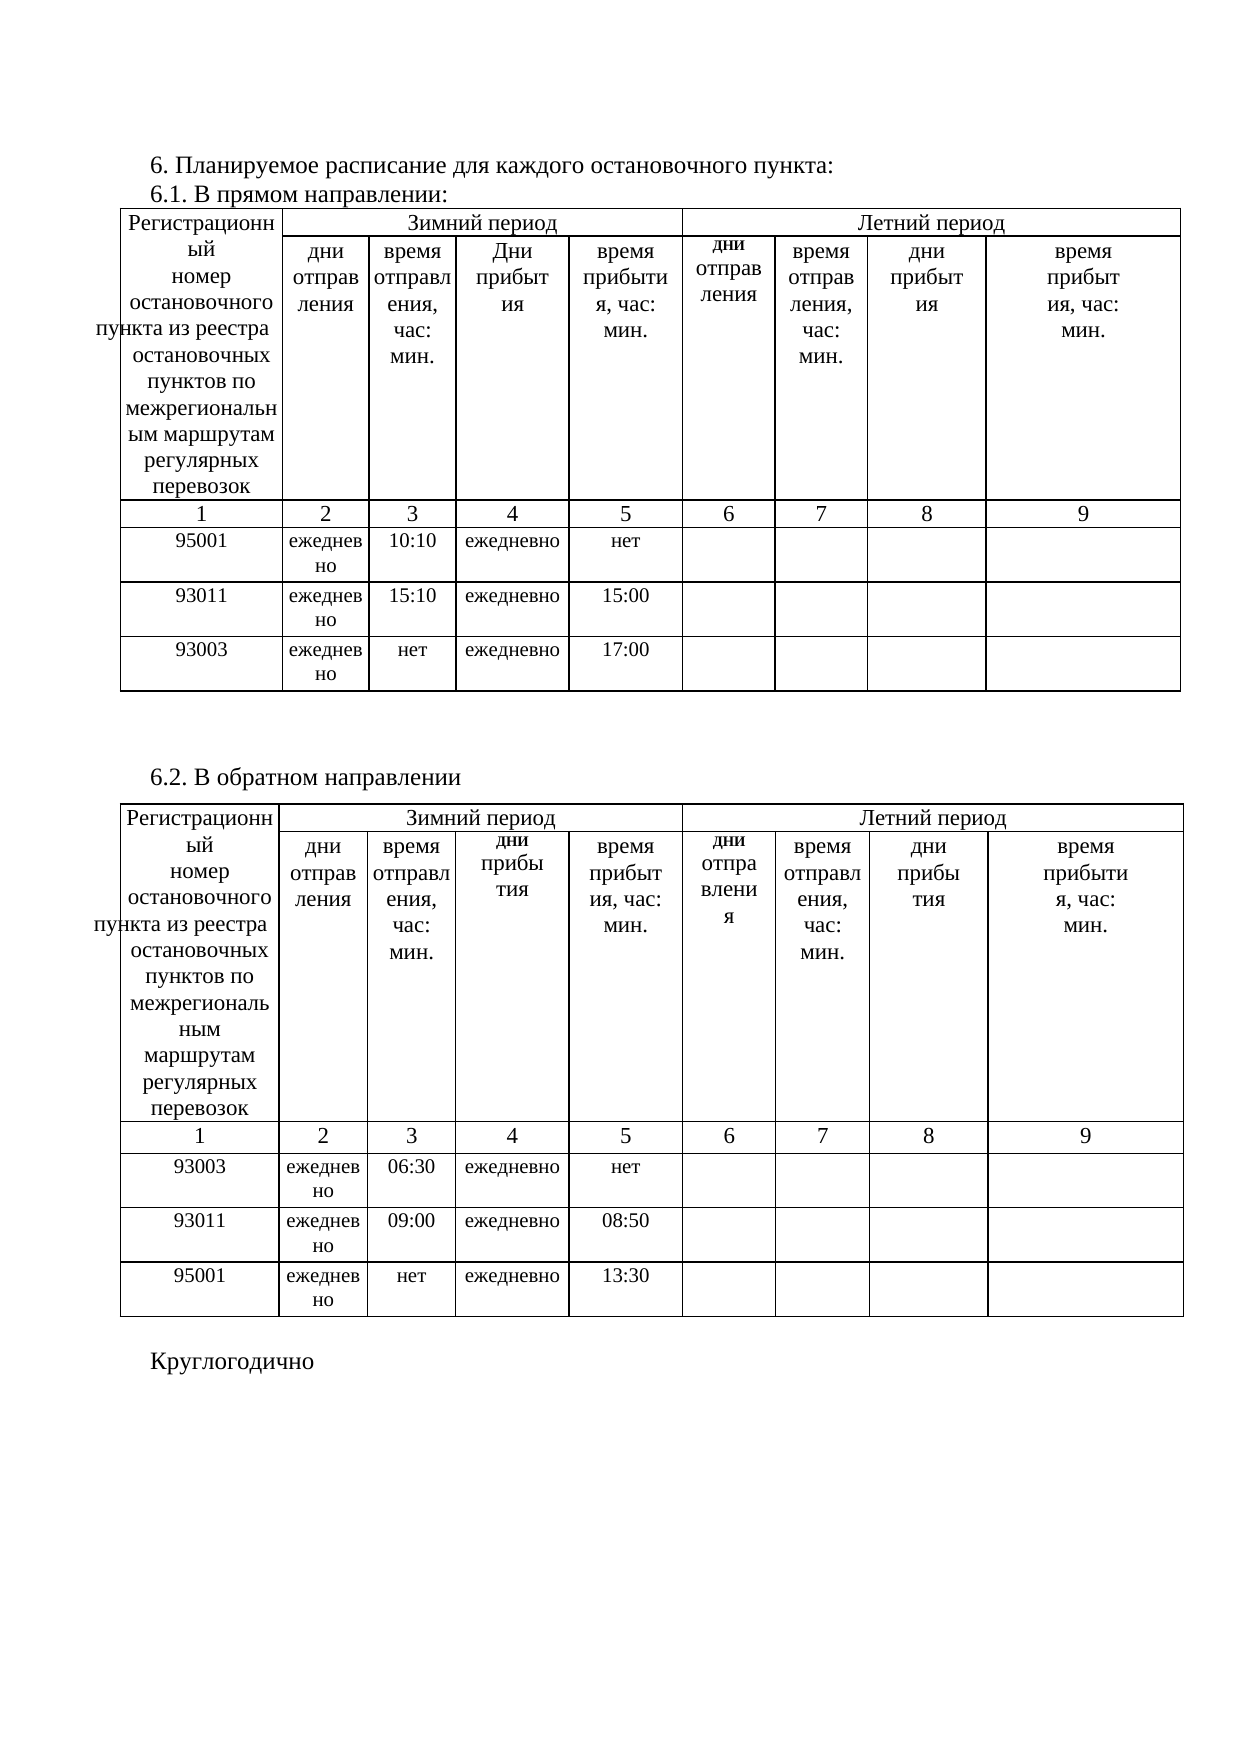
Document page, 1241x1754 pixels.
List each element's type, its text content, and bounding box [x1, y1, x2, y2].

table_cell время прибыти я, час: мин. [989, 832, 1183, 1121]
table_cell [776, 1208, 869, 1261]
table_cell ежедневно [456, 1263, 568, 1316]
table_cell ежедневно [456, 1208, 568, 1261]
table_cell 8 [868, 501, 985, 527]
table_cell 8 [870, 1122, 987, 1152]
table_cell 6 [683, 1122, 775, 1152]
table_cell 4 [456, 1122, 568, 1152]
table_cell ежедневно [457, 583, 568, 636]
table_cell ежедневно [457, 528, 568, 581]
table_cell [683, 1263, 775, 1316]
table_cell 93011 [121, 583, 282, 636]
table_cell [870, 1154, 987, 1207]
table_cell [987, 583, 1180, 636]
table_cell 6 [683, 501, 774, 527]
table_cell ДНИ прибы тия [456, 832, 568, 1121]
table_cell [868, 637, 985, 690]
table_cell [776, 1263, 869, 1316]
table_cell [868, 528, 985, 581]
table_cell 93003 [121, 1154, 278, 1207]
table_cell ежедневно [280, 1263, 367, 1316]
table_cell 15:10 [370, 583, 455, 636]
table_cell [776, 637, 867, 690]
table_cell нет [570, 528, 682, 581]
table_cell время отправ ления, час: мин. [776, 237, 867, 499]
table_cell 95001 [121, 1263, 278, 1316]
table_cell время прибыт ия, час: мин. [987, 237, 1180, 499]
table_cell 1 [121, 501, 282, 527]
table_cell нет [370, 637, 455, 690]
table_cell [870, 1263, 987, 1316]
table_cell 5 [570, 1122, 682, 1152]
table_cell [987, 528, 1180, 581]
table_cell 09:00 [368, 1208, 455, 1261]
table_cell время отправл ения, час: мин. [368, 832, 455, 1121]
table_cell нет [570, 1154, 682, 1207]
table_cell ежедневно [280, 1208, 367, 1261]
table_cell время прибыт ия, час: мин. [570, 832, 682, 1121]
table_cell [776, 1154, 869, 1207]
table_cell [683, 583, 774, 636]
table_cell ДНИ отпра влени я [683, 832, 775, 1121]
table_cell ДНИ отправ ления [683, 237, 774, 499]
table_cell 1 [121, 1122, 278, 1152]
table_cell [989, 1263, 1183, 1316]
table_cell [683, 1208, 775, 1261]
text 6.1. В прямом направлении: [150, 179, 1090, 207]
table_cell [776, 583, 867, 636]
table_cell ежедневно [457, 637, 568, 690]
table_cell 2 [283, 501, 368, 527]
table_header Зимний период [280, 805, 682, 831]
table_cell [683, 528, 774, 581]
table_cell 5 [570, 501, 682, 527]
table_cell дни отправ ления [280, 832, 367, 1121]
table_cell [776, 528, 867, 581]
table_cell 9 [987, 501, 1180, 527]
table_cell время отправл ения, час: мин. [776, 832, 869, 1121]
table_cell 06:30 [368, 1154, 455, 1207]
table_cell 13:30 [570, 1263, 682, 1316]
table_header Летний период [683, 209, 1180, 235]
table_cell [868, 583, 985, 636]
table_header Регистрационный номер остановочного пункта из реестра остановочных пунктов по межрегиональным маршрутам регулярных перевозок [121, 805, 278, 1121]
table_cell [989, 1208, 1183, 1261]
table_cell дни отправ ления [283, 237, 368, 499]
table_header Регистрационный номер остановочного пункта из реестра остановочных пунктов по межрегиональным маршрутам регулярных перевозок [121, 209, 282, 499]
table_header Летний период [683, 805, 1183, 831]
table_cell ежедневно [456, 1154, 568, 1207]
table_cell ежедневно [283, 583, 368, 636]
table_cell 3 [368, 1122, 455, 1152]
text 6.2. В обратном направлении [150, 762, 1090, 790]
text Круглогодично [150, 1346, 1090, 1375]
table_cell Дни прибыт ия [457, 237, 568, 499]
table_cell время отправл ения, час: мин. [370, 237, 455, 499]
table_cell ежедневно [283, 528, 368, 581]
table_cell 95001 [121, 528, 282, 581]
table_cell 2 [280, 1122, 367, 1152]
table_cell 7 [776, 501, 867, 527]
table_cell ежедневно [283, 637, 368, 690]
table_cell 10:10 [370, 528, 455, 581]
table_cell 93003 [121, 637, 282, 690]
table_cell 4 [457, 501, 568, 527]
table_cell 93011 [121, 1208, 278, 1261]
table_cell 3 [370, 501, 455, 527]
table_cell нет [368, 1263, 455, 1316]
table_cell [870, 1208, 987, 1261]
table_cell дни прибы тия [870, 832, 987, 1121]
table_cell [989, 1154, 1183, 1207]
table_header Зимний период [283, 209, 682, 235]
table_cell 08:50 [570, 1208, 682, 1261]
table_cell время прибыти я, час: мин. [570, 237, 682, 499]
table_cell 15:00 [570, 583, 682, 636]
table_cell 7 [776, 1122, 869, 1152]
table_cell 9 [989, 1122, 1183, 1152]
table_cell 17:00 [570, 637, 682, 690]
text 6. Планируемое расписание для каждого остановочного пункта: [150, 150, 1090, 179]
table_cell [683, 637, 774, 690]
table_cell [987, 637, 1180, 690]
table_cell ежедневно [280, 1154, 367, 1207]
table_cell дни прибыт ия [868, 237, 985, 499]
table_cell [683, 1154, 775, 1207]
